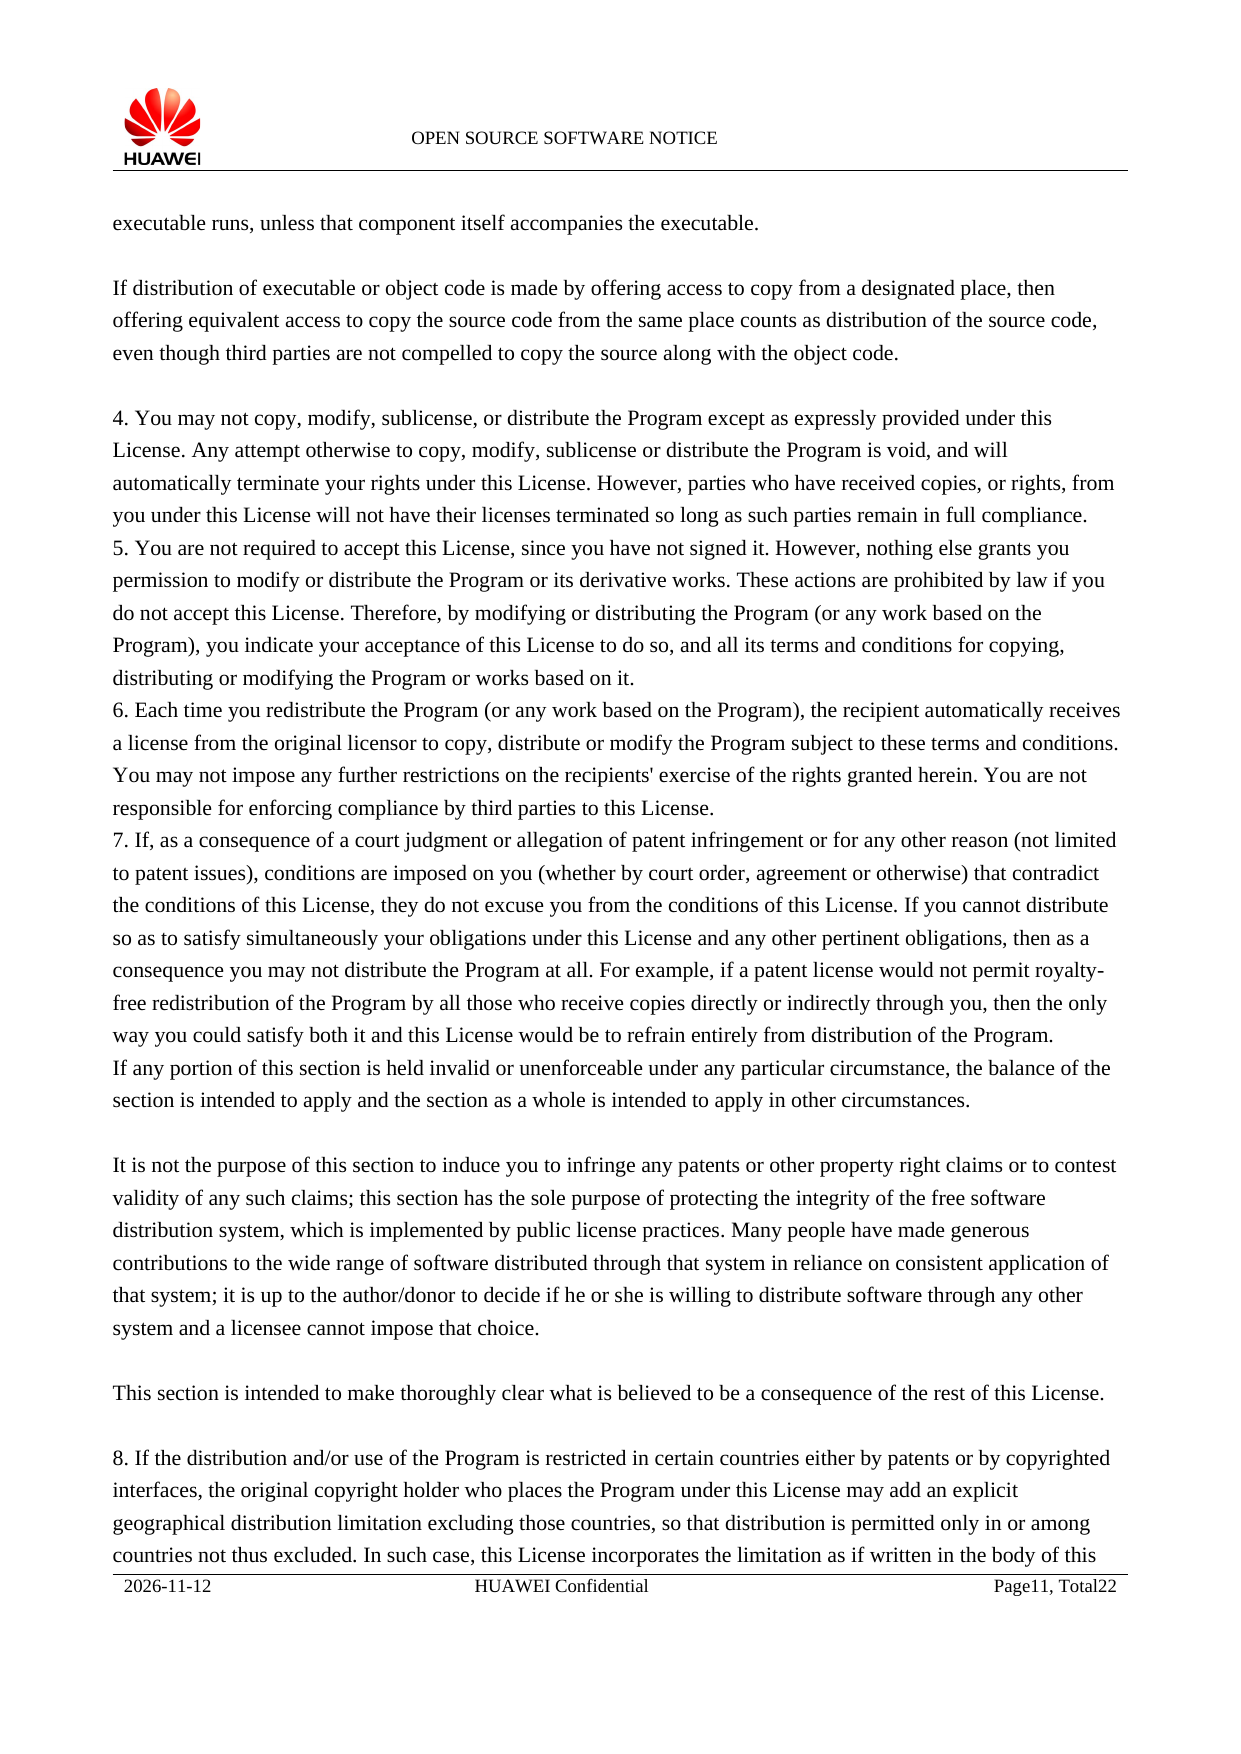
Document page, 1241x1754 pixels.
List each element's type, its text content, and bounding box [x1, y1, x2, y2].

picture [124, 88, 201, 165]
